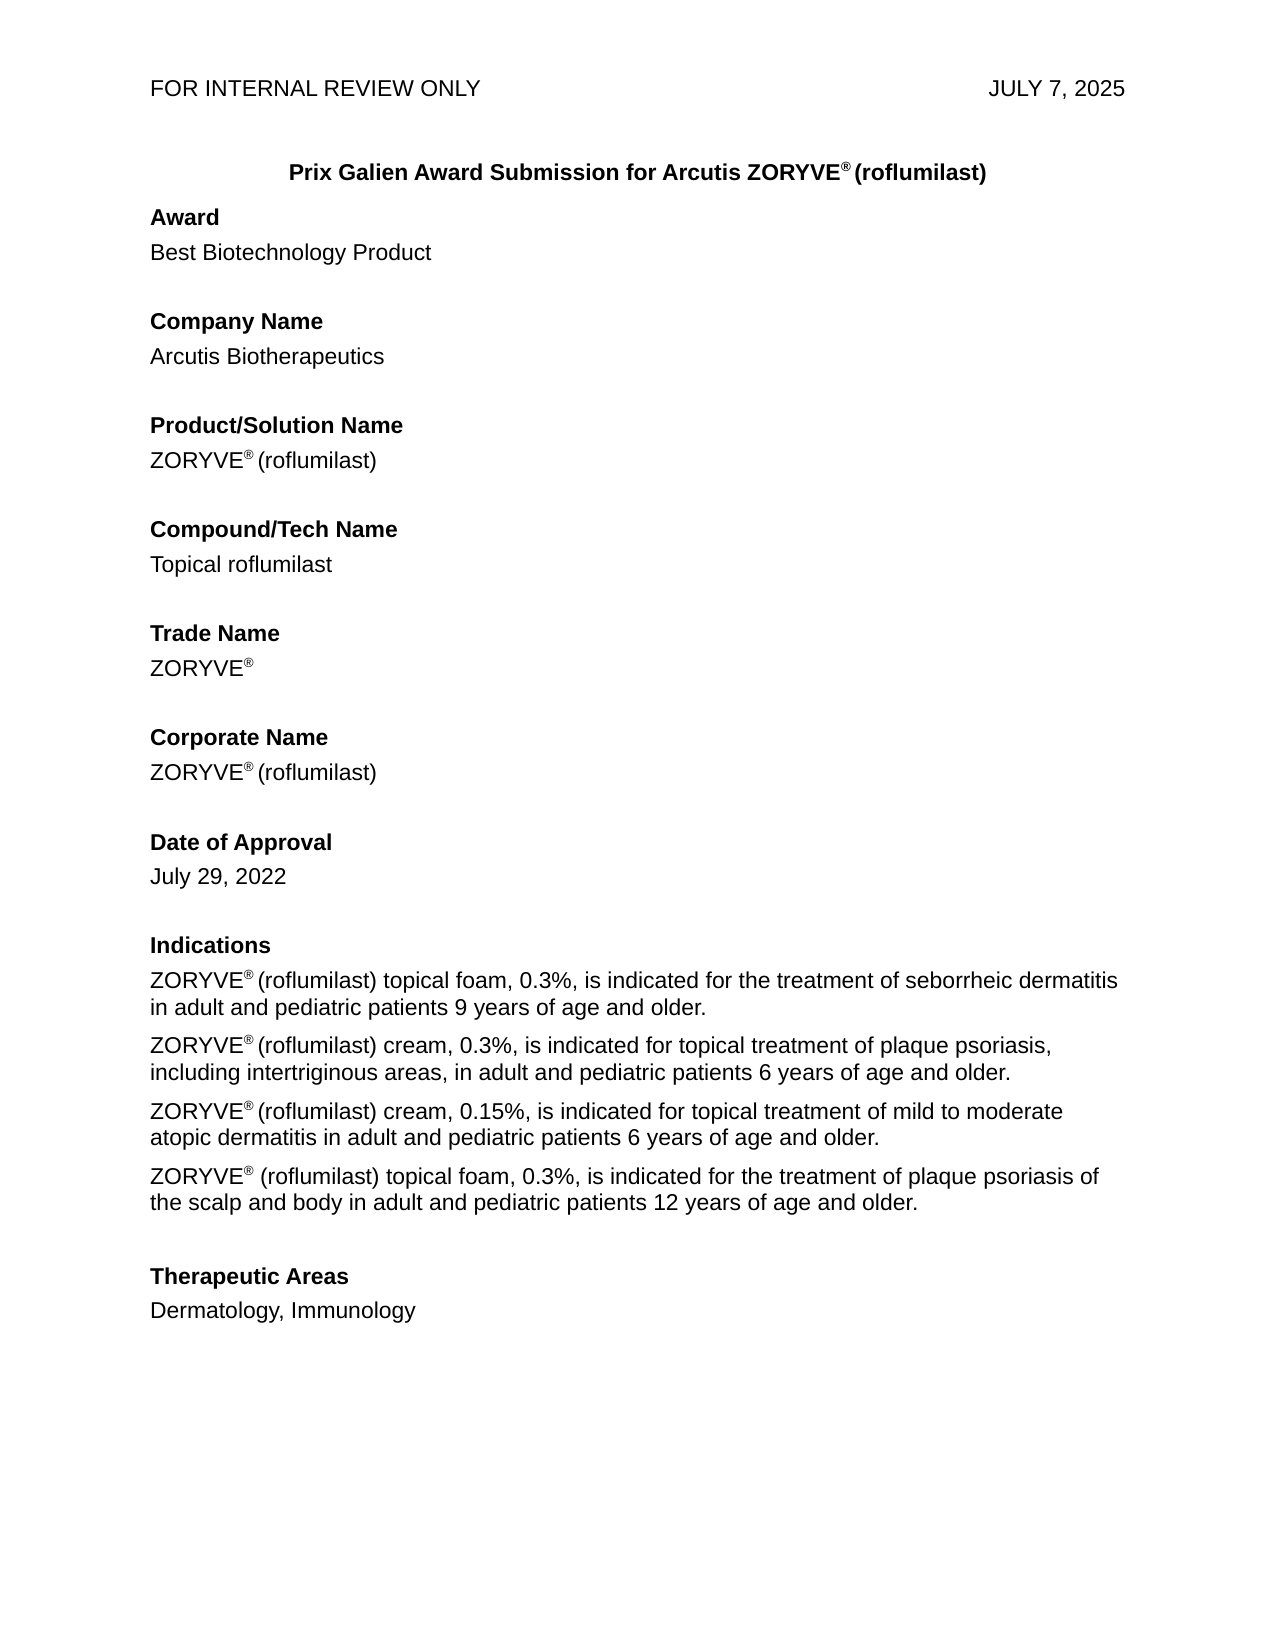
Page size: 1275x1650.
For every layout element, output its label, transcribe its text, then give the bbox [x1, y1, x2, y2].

text Arcutis Biotherapeutics [150, 343, 1125, 369]
text Indications [150, 932, 1125, 959]
text Corporate Name [150, 724, 1125, 751]
text Dermatology, Immunology [150, 1297, 1125, 1324]
text ZORYVE® (roflumilast) topical foam, 0.3%, is indicated for the treatment of plaque psoriasis of the scalp and body in adult and pediatric patients 12 years of age and older. [150, 1163, 1125, 1216]
text ZORYVE® [150, 655, 1125, 681]
text July 29, 2022 [150, 863, 1125, 889]
text Topical roflumilast [150, 551, 1125, 577]
text Best Biotechnology Product [150, 239, 1125, 265]
text Product/Solution Name [150, 412, 1125, 438]
text Award [150, 204, 1125, 230]
text ZORYVE® (roflumilast) cream, 0.3%, is indicated for topical treatment of plaque psoriasis, including intertriginous areas, in adult and pediatric patients 6 years of age and older. [150, 1032, 1125, 1085]
text Therapeutic Areas [150, 1263, 1125, 1289]
text Company Name [150, 308, 1125, 334]
text ZORYVE® (roflumilast) [150, 759, 1125, 785]
text Date of Approval [150, 828, 1125, 855]
text Compound/Tech Name [150, 516, 1125, 543]
text Prix Galien Award Submission for Arcutis ZORYVE® (roflumilast) [150, 159, 1125, 185]
text ZORYVE® (roflumilast) [150, 447, 1125, 473]
text Trade Name [150, 620, 1125, 647]
text ZORYVE® (roflumilast) topical foam, 0.3%, is indicated for the treatment of seborrheic dermatitis in adult and pediatric patients 9 years of age and older. [150, 967, 1125, 1020]
text ZORYVE® (roflumilast) cream, 0.15%, is indicated for topical treatment of mild to moderate atopic dermatitis in adult and pediatric patients 6 years of age and older. [150, 1098, 1125, 1150]
